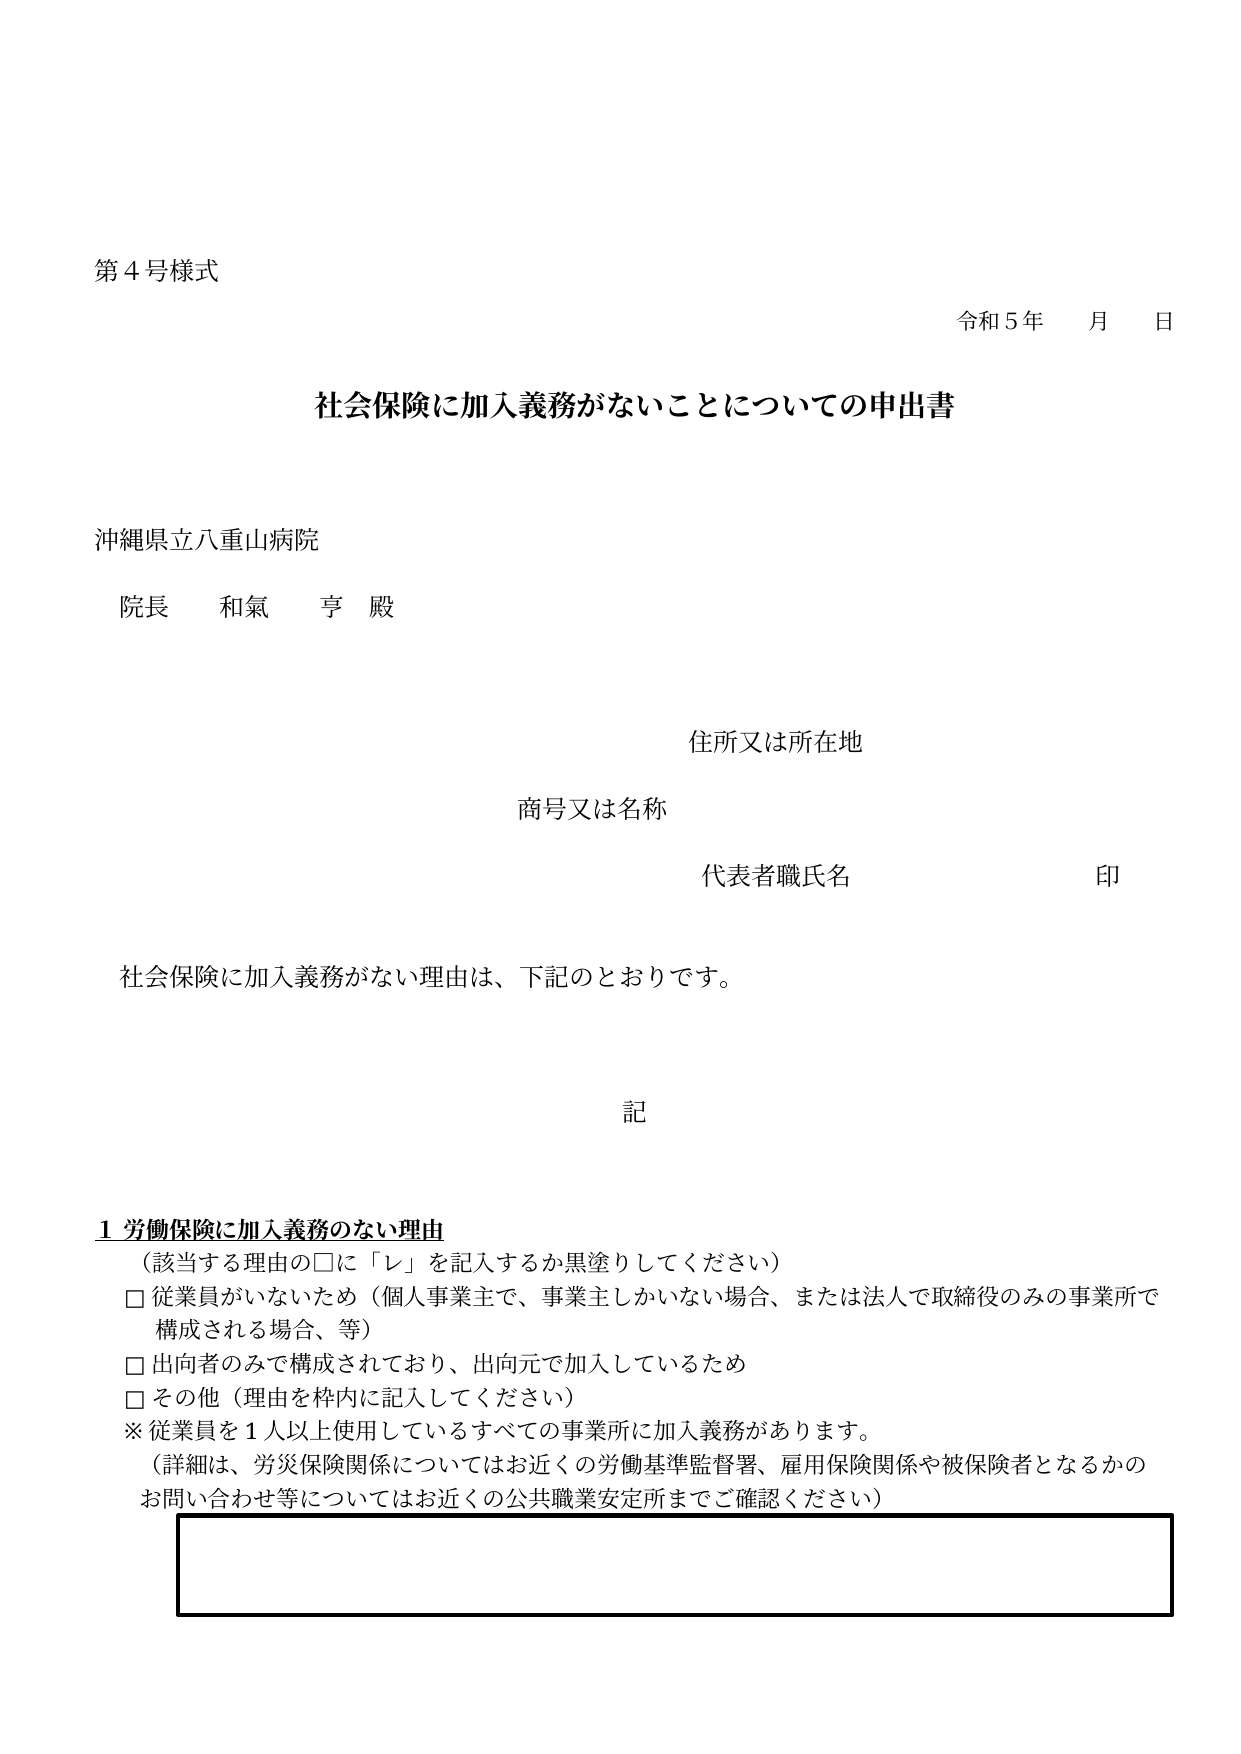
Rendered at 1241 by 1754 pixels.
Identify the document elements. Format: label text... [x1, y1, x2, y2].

text □ 従業員がいないため（個人事業主で、事業主しかいない場合、または法人で取締役のみの事業所で構成される場合、等） [124, 1279, 1175, 1346]
text 沖縄県立八重山病院 [94, 505, 1175, 572]
text 代表者職氏名 印 [145, 841, 1175, 908]
text お問い合わせ等についてはお近くの公共職業安定所までご確認ください） [139, 1481, 1175, 1514]
text □ 出向者のみで構成されており、出向元で加入しているため [124, 1346, 1175, 1379]
text 記 [94, 1077, 1175, 1144]
text 住所又は所在地 [94, 707, 1175, 774]
text 第４号様式 [94, 236, 1175, 303]
text 院長 和氣 亨 殿 [94, 572, 1175, 639]
text 社会保険に加入義務がない理由は、下記のとおりです。 [94, 942, 1175, 1009]
text 商号又は名称 [94, 774, 1175, 841]
text １ 労働保険に加入義務のない理由 [94, 1211, 1175, 1245]
text 令和５年 月 日 [94, 303, 1175, 337]
text ※ 従業員を1 人以上使用しているすべての事業所に加入義務があります。 [124, 1413, 1175, 1447]
text （該当する理由の□に「レ」を記入するか黒塗りしてください） [94, 1245, 1175, 1279]
text 社会保険に加入義務がないことについての申出書 [94, 370, 1175, 437]
text （詳細は、労災保険関係についてはお近くの労働基準監督署、雇用保険関係や被保険者となるかの [139, 1447, 1175, 1481]
text □ その他（理由を枠内に記入してください） [124, 1379, 1175, 1413]
